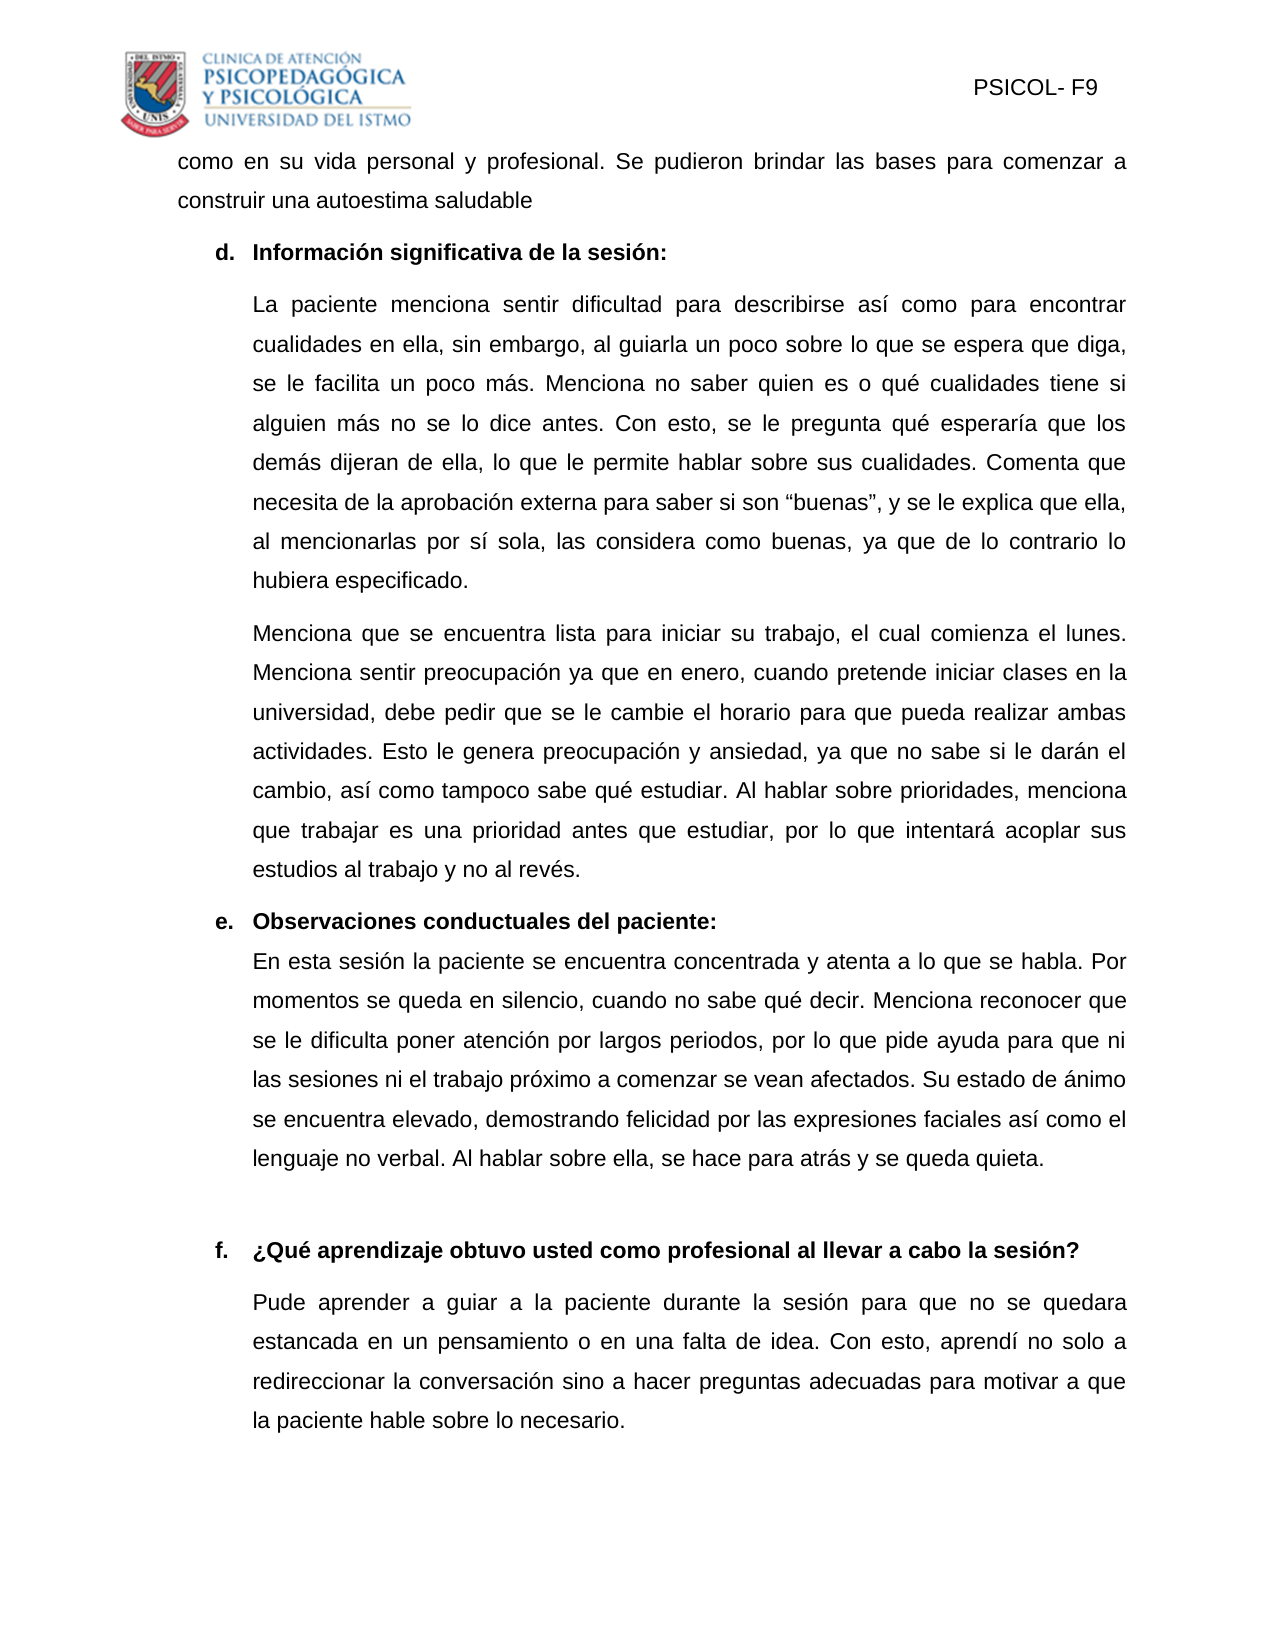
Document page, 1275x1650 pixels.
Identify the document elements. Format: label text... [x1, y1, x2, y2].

list Información significativa de la sesión: [215, 239, 1127, 266]
text Pude aprender a guiar a la paciente durante la sesión para que no se quedara estancada en un pensamiento o en una falta de idea. Con esto, aprendí no solo a redireccionar la conversación sino a hacer preguntas adecuadas para motivar a que la paciente hable sobre lo necesario. [252, 1289, 1127, 1433]
picture [65, 20, 437, 148]
list En esta sesión la paciente se encuentra concentrada y atenta a lo que se habla. Por momentos se queda en silencio, cuando no sabe qué decir. Menciona reconocer que se le dificulta poner atención por largos periodos, por lo que pide ayuda para que ni las sesiones ni el trabajo próximo a comenzar se vean afectados. Su estado de ánimo se encuentra elevado, demostrando felicidad por las expresiones faciales así como el lenguaje no verbal. Al hablar sobre ella, se hace para atrás y se queda quieta. [252, 948, 1127, 1172]
text La paciente menciona sentir dificultad para describirse así como para encontrar cualidades en ella, sin embargo, al guiarla un poco sobre lo que se espera que diga, se le facilita un poco más. Menciona no saber quien es o qué cualidades tiene si alguien más no se lo dice antes. Con esto, se le pregunta qué esperaría que los demás dijeran de ella, lo que le permite hablar sobre sus cualidades. Comenta que necesita de la aprobación externa para saber si son “buenas”, y se le explica que ella, al mencionarlas por sí sola, las considera como buenas, ya que de lo contrario lo hubiera especificado. [252, 291, 1127, 594]
list ¿Qué aprendizaje obtuvo usted como profesional al llevar a cabo la sesión? [215, 1237, 1127, 1263]
text Menciona que se encuentra lista para iniciar su trabajo, el cual comienza el lunes. Menciona sentir preocupación ya que en enero, cuando pretende iniciar clases en la universidad, debe pedir que se le cambie el horario para que pueda realizar ambas actividades. Esto le genera preocupación y ansiedad, ya que no sabe si le darán el cambio, así como tampoco sabe qué estudiar. Al hablar sobre prioridades, menciona que trabajar es una prioridad antes que estudiar, por lo que intentará acoplar sus estudios al trabajo y no al revés. [252, 619, 1127, 883]
list Observaciones conductuales del paciente: [215, 908, 1127, 935]
